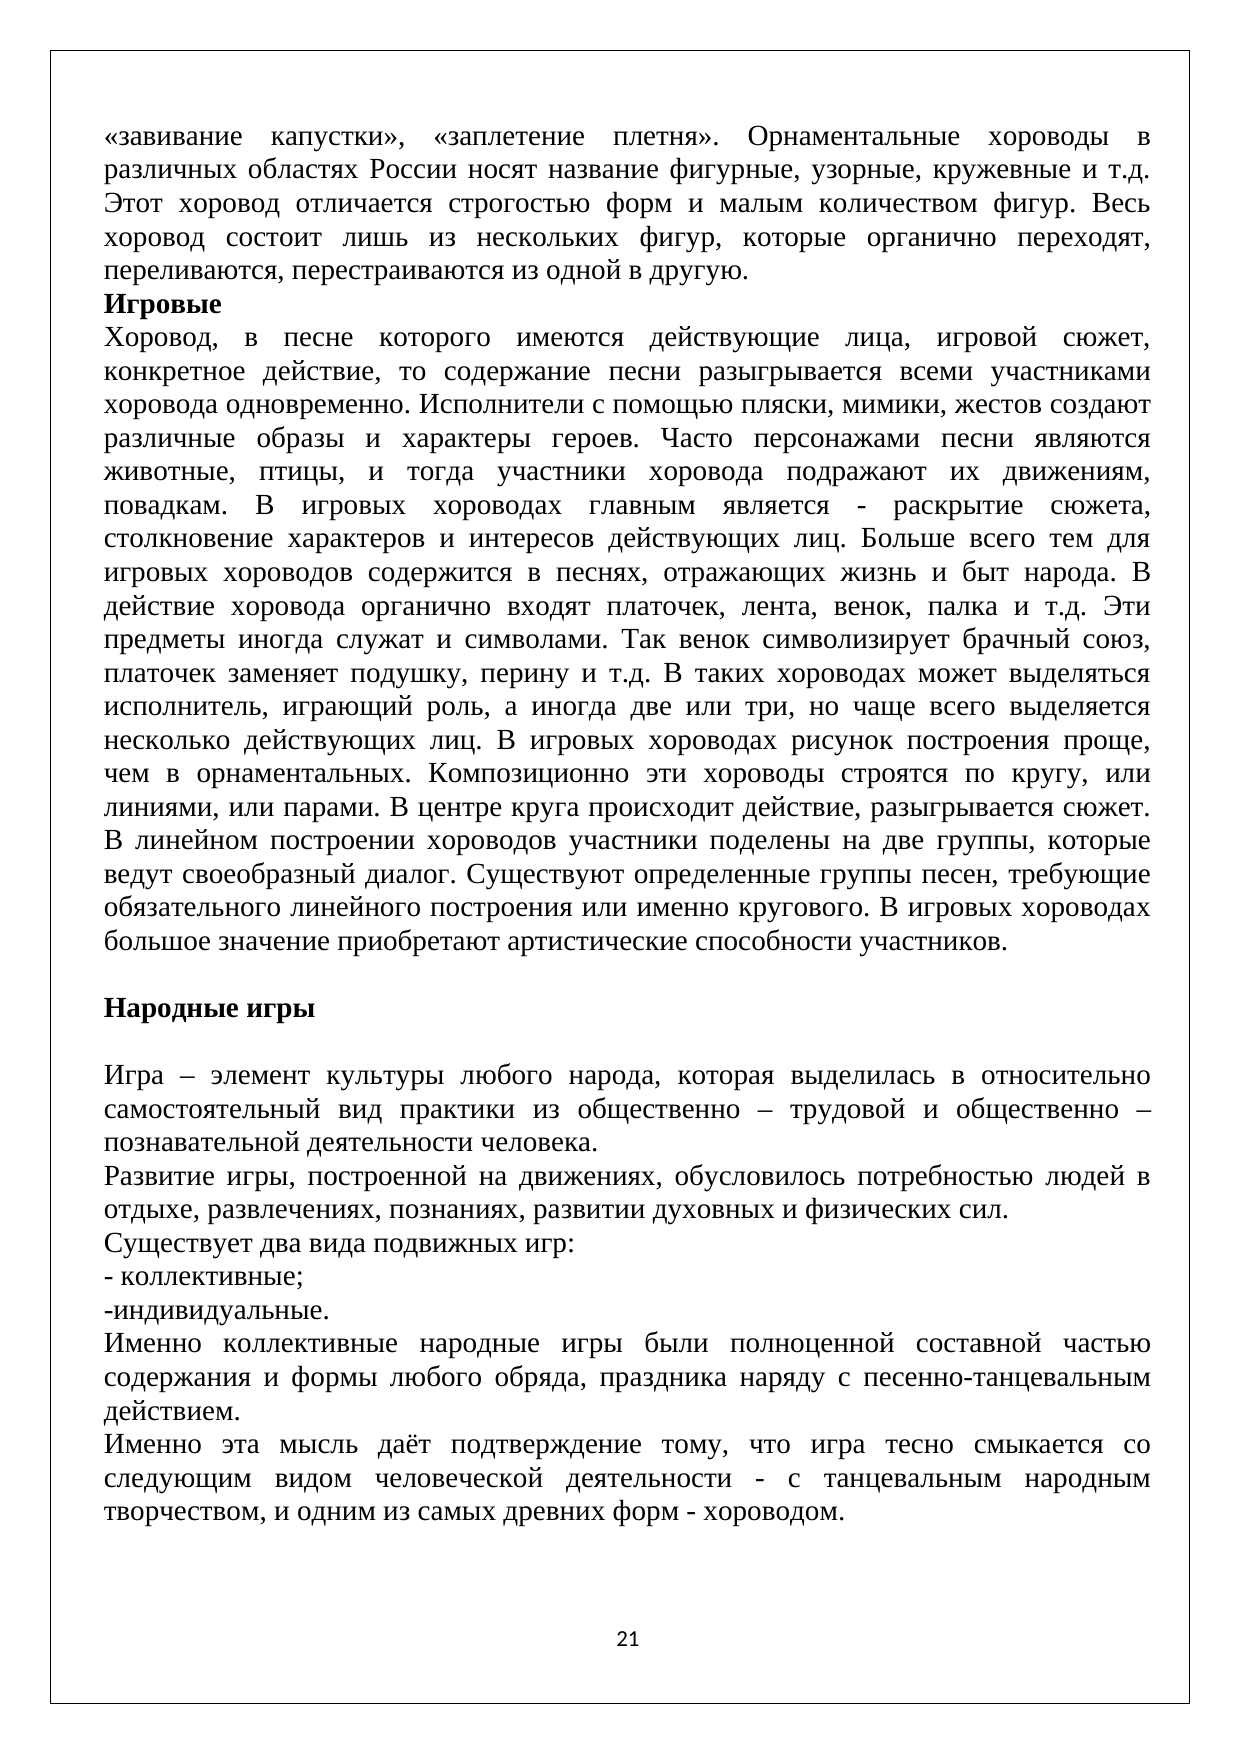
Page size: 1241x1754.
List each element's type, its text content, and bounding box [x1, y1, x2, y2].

text Именно эта мысль даёт подтверждение тому, что игра тесно смыкается со следующим видом человеческой деятельности - с танцевальным народным творчеством, и одним из самых древних форм - хороводом. [103, 1426, 1152, 1527]
text Хоровод, в песне которого имеются действующие лица, игровой сюжет, конкретное действие, то содержание песни разыгрывается всеми участниками хоровода одновременно. Исполнители с помощью пляски, мимики, жестов создают различные образы и характеры героев. Часто персонажами песни являются животные, птицы, и тогда участники хоровода подражают их движениям, повадкам. В игровых хороводах главным является - раскрытие сюжета, столкновение характеров и интересов действующих лиц. Больше всего тем для игровых хороводов содержится в песнях, отражающих жизнь и быт народа. В действие хоровода органично входят платочек, лента, венок, палка и т.д. Эти предметы иногда служат и символами. Так венок символизирует брачный союз, платочек заменяет подушку, перину и т.д. В таких хороводах может выделяться исполнитель, играющий роль, а иногда две или три, но чаще всего выделяется несколько действующих лиц. В игровых хороводах рисунок построения проще, чем в орнаментальных. Композиционно эти хороводы строятся по кругу, или линиями, или парами. В центре круга происходит действие, разыгрывается сюжет. В линейном построении хороводов участники поделены на две группы, которые ведут своеобразный диалог. Существуют определенные группы песен, требующие обязательного линейного построения или именно кругового. В игровых хороводах большое значение приобретают артистические способности участников. [103, 319, 1152, 957]
text Народные игры [103, 990, 1152, 1024]
text - коллективные; [103, 1258, 1152, 1292]
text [103, 118, 1152, 286]
text Игра – элемент культуры любого народа, которая выделилась в относительно самостоятельный вид практики из общественно – трудовой и общественно – познавательной деятельности человека. [103, 1057, 1152, 1158]
text Именно коллективные народные игры были полноценной составной частью содержания и формы любого обряда, праздника наряду с песенно-танцевальным действием. [103, 1326, 1152, 1426]
text Игровые [103, 286, 1152, 319]
text Развитие игры, построенной на движениях, обусловилось потребностью людей в отдыхе, развлечениях, познаниях, развитии духовных и физических сил. [103, 1158, 1152, 1225]
text Существует два вида подвижных игр: [103, 1225, 1152, 1258]
text -индивидуальные. [103, 1292, 1152, 1326]
